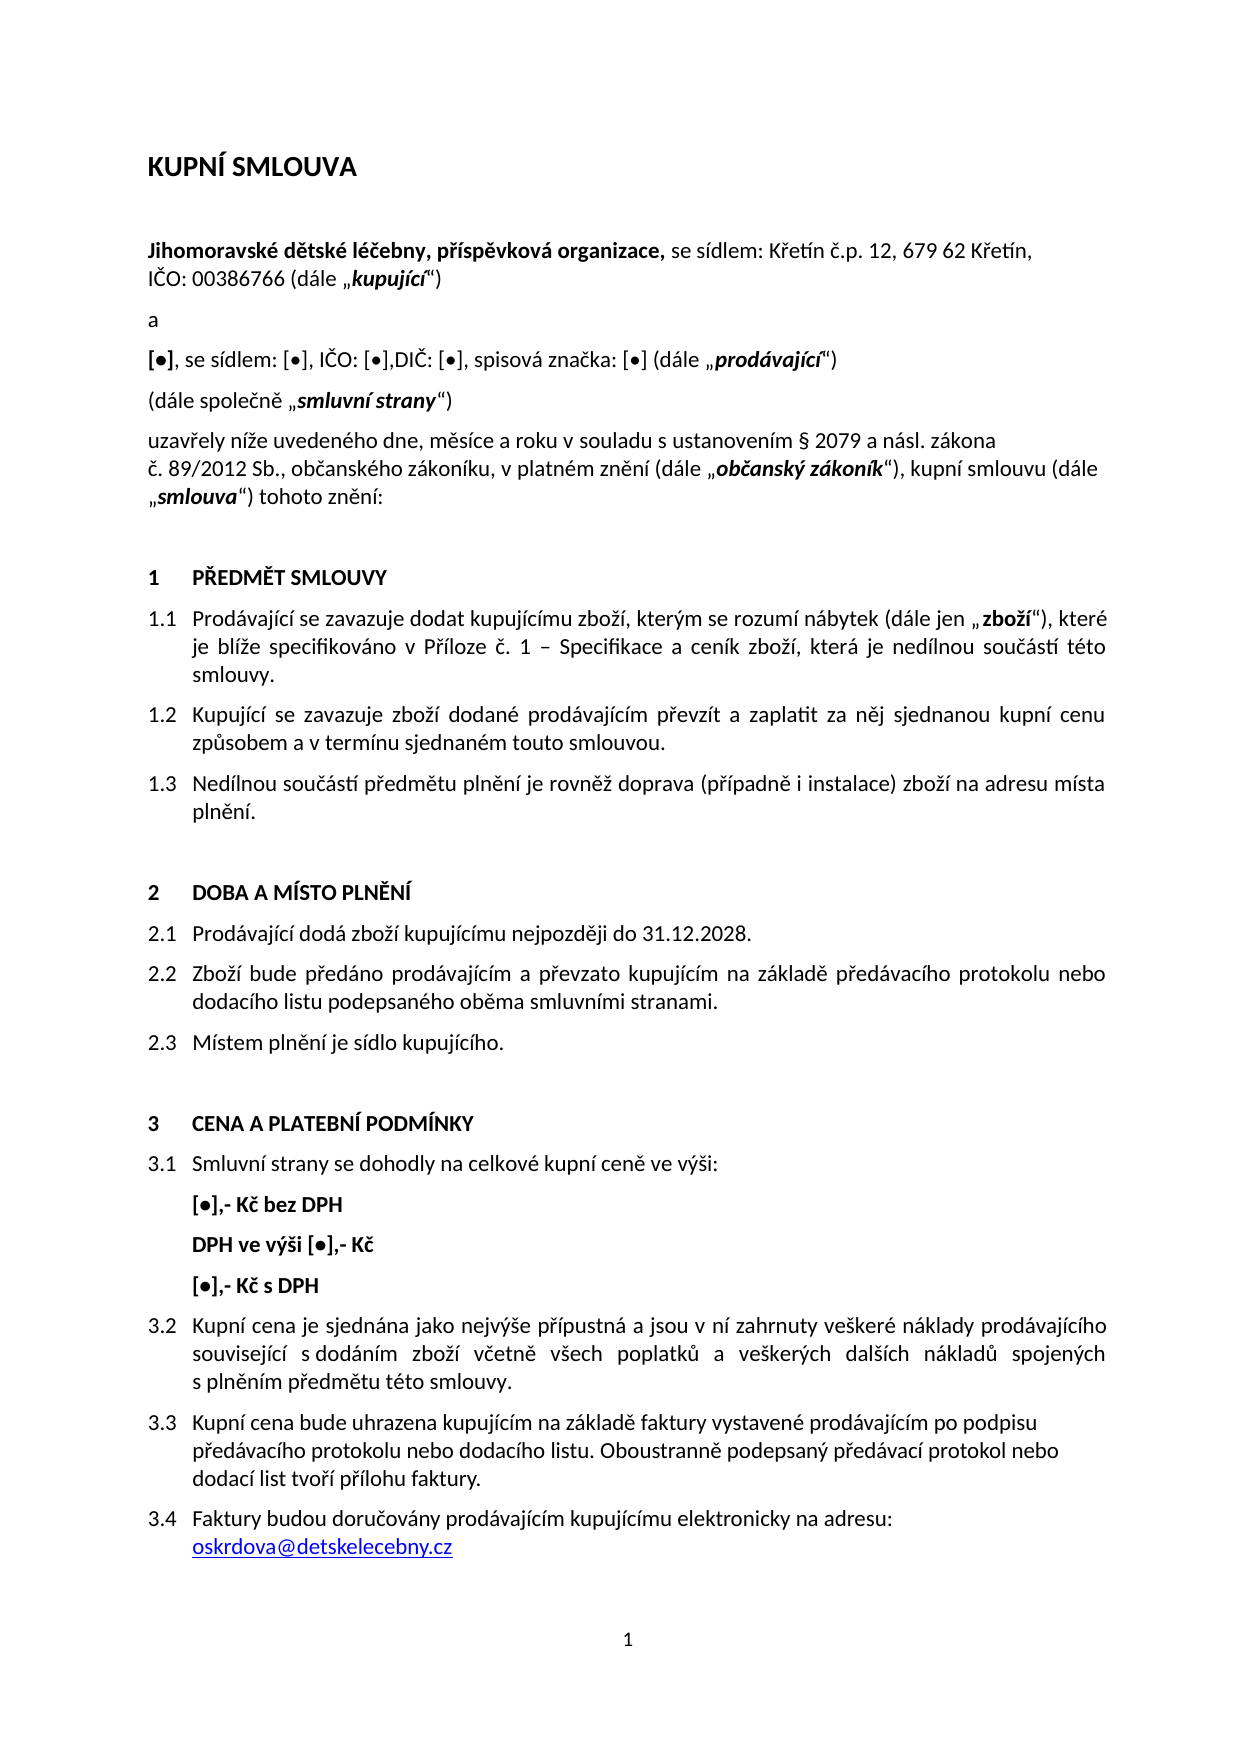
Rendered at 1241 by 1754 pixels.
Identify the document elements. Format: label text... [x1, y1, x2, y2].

list Smluvní strany se dohodly na celkové kupní ceně ve výši: [147, 1149, 1107, 1177]
text 1 PŘEDMĚT SMLOUVY [148, 563, 1107, 591]
text Jihomoravské dětské léčebny, příspěvková organizace, se sídlem: Křetín č.p. 12, 679 62 Křetín, IČO: 00386766 (dále „kupující“) [148, 236, 1107, 292]
text uzavřely níže uvedeného dne, měsíce a roku v souladu s ustanovením § 2079 a násl. zákona č. 89/2012 Sb., občanského zákoníku, v platném znění (dále „občanský zákoník“), kupní smlouvu (dále „smlouva“) tohoto znění: [148, 426, 1107, 510]
list 1.2 Kupující se zavazuje zboží dodané prodávajícím převzít a zaplatit za něj sjednanou kupní cenu způsobem a v termínu sjednaném touto smlouvou. [148, 701, 1107, 757]
list 1.1 Prodávající se zavazuje dodat kupujícímu zboží, kterým se rozumí nábytek (dále jen „zboží“), které je blíže specifikováno v Příloze č. 1 – Specifikace a ceník zboží, která je nedílnou součástí této smlouvy. [148, 604, 1107, 688]
list DOBA A MÍSTO PLNĚNÍ [148, 878, 1107, 906]
text (dále společně „smluvní strany“) [148, 386, 1107, 414]
text [•], se sídlem: [•], IČO: [•],DIČ: [•], spisová značka: [•] (dále „prodávající“) [148, 345, 1107, 373]
list DPH ve výši [•],- Kč [192, 1230, 1107, 1258]
list [•],- Kč bez DPH [192, 1190, 1107, 1218]
list Kupní cena bude uhrazena kupujícím na základě faktury vystavené prodávajícím po podpisu předávacího protokolu nebo dodacího listu. Oboustranně podepsaný předávací protokol nebo dodací list tvoří přílohu faktury. [148, 1408, 1107, 1492]
text 2.1 Prodávající dodá zboží kupujícímu nejpozději do 31.12.2028. [148, 919, 1107, 947]
text a [148, 305, 1107, 333]
list [•],- Kč s DPH [192, 1271, 1107, 1299]
text KUPNÍ SMLOUVA [148, 148, 1107, 183]
list Místem plnění je sídlo kupujícího. [148, 1028, 1107, 1056]
list Faktury budou doručovány prodávajícím kupujícímu elektronicky na adresu: oskrdova@detskelecebny.cz [148, 1504, 1107, 1561]
list CENA A PLATEBNÍ PODMÍNKY [147, 1109, 1107, 1137]
list Kupní cena je sjednána jako nejvýše přípustná a jsou v ní zahrnuty veškeré náklady prodávajícího související s dodáním zboží včetně všech poplatků a veškerých dalších nákladů spojených s plněním předmětu této smlouvy. [148, 1311, 1107, 1395]
list Zboží bude předáno prodávajícím a převzato kupujícím na základě předávacího protokolu nebo dodacího listu podepsaného oběma smluvními stranami. [148, 959, 1107, 1015]
list 1.3 Nedílnou součástí předmětu plnění je rovněž doprava (případně i instalace) zboží na adresu místa plnění. [148, 769, 1107, 825]
